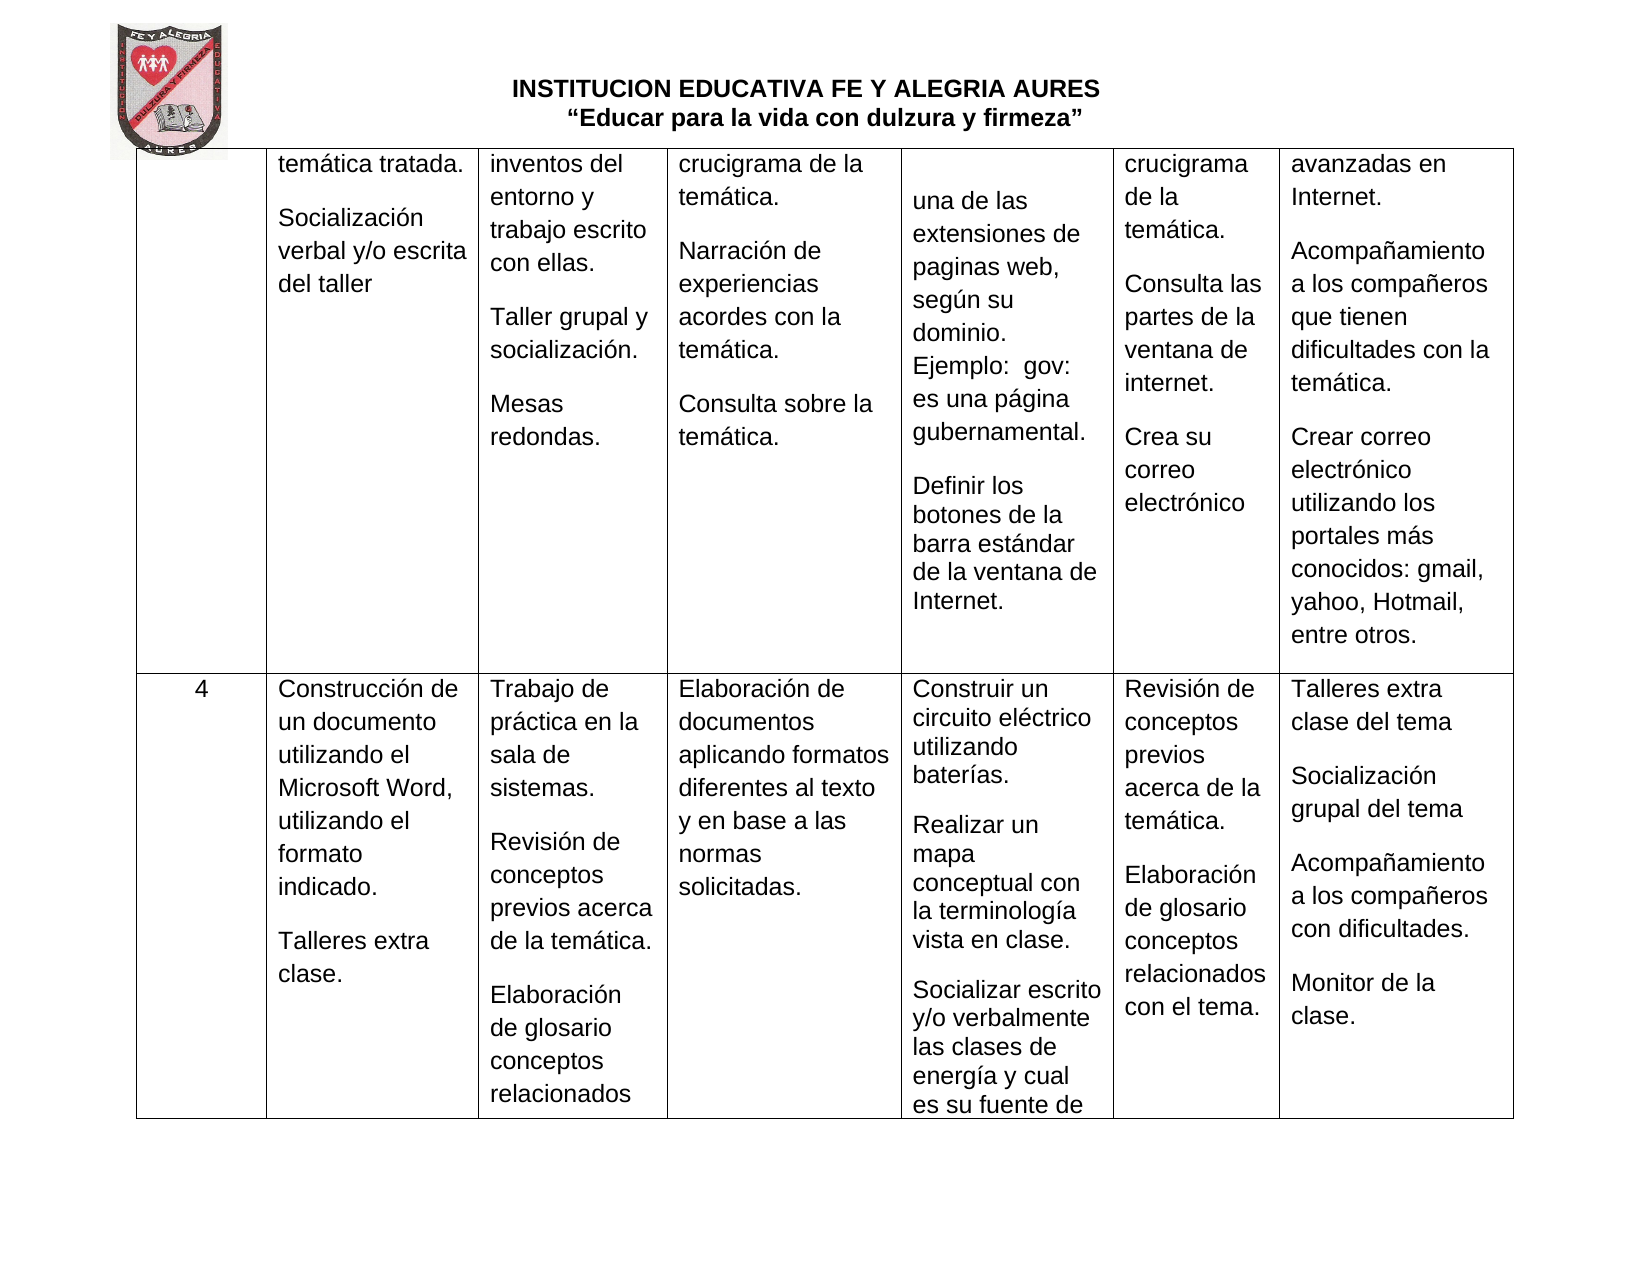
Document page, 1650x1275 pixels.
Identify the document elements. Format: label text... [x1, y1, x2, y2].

picture [110, 23, 228, 160]
table_cell 4 [137, 674, 266, 1118]
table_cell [479, 674, 667, 1118]
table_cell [267, 674, 478, 1118]
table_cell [1114, 149, 1279, 673]
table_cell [902, 149, 1113, 673]
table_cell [1114, 674, 1279, 1118]
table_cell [902, 674, 1113, 1118]
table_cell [1280, 674, 1513, 1118]
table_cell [1280, 149, 1513, 673]
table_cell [267, 149, 478, 673]
table_cell 3 [137, 149, 266, 673]
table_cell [668, 674, 901, 1118]
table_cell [668, 149, 901, 673]
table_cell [479, 149, 667, 673]
